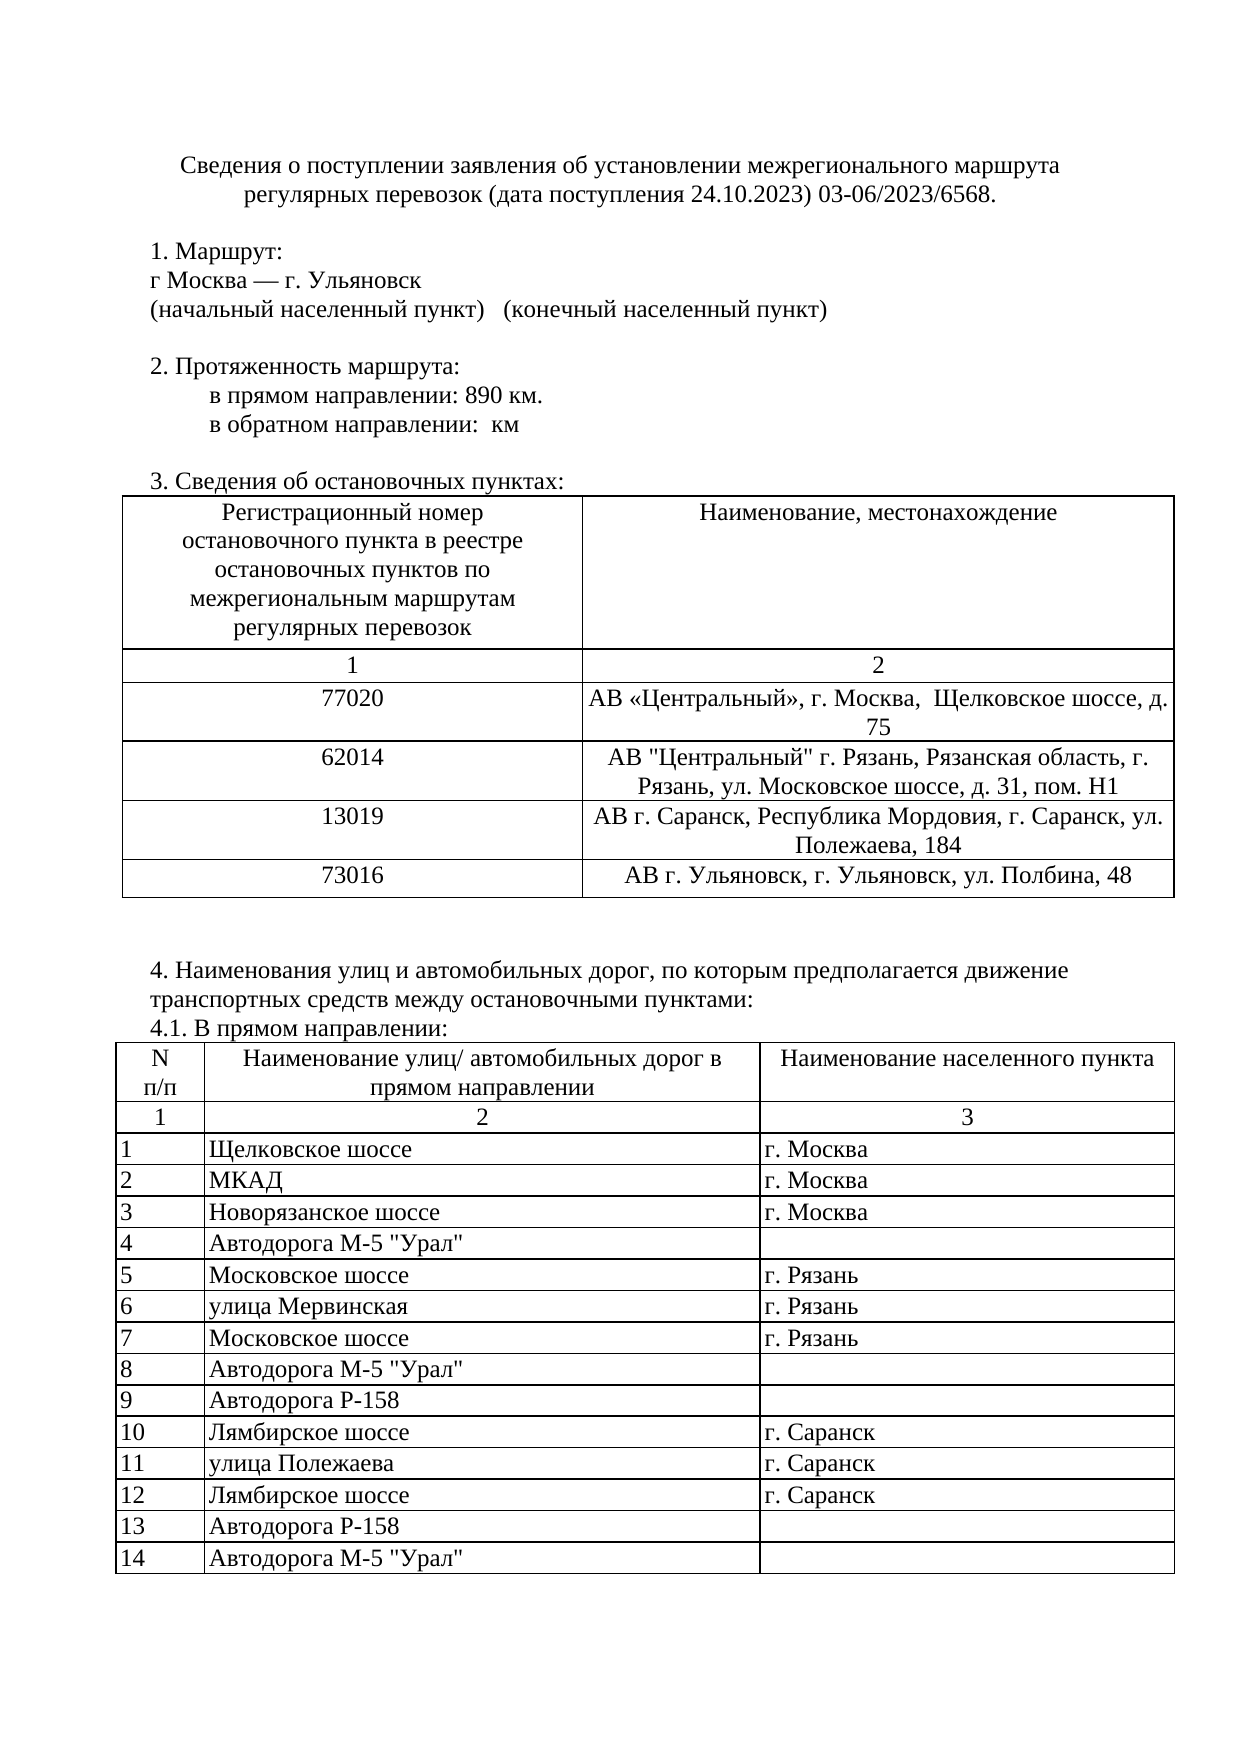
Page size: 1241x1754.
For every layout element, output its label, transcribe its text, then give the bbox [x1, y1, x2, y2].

table_cell 3 [761, 1102, 1174, 1132]
table_cell 1 [117, 1134, 204, 1164]
table_cell 5 [117, 1260, 204, 1289]
table_cell 3 [117, 1197, 204, 1227]
table_cell 8 [117, 1354, 204, 1384]
table_cell 2 [117, 1165, 204, 1195]
table_cell 9 [117, 1386, 204, 1415]
table_cell АВ г. Саранск, Республика Мордовия, г. Саранск, ул. Полежаева, 184 [583, 801, 1173, 858]
table_cell АВ «Центральный», г. Москва, Щелковское шоссе, д. 75 [583, 683, 1173, 740]
table_cell 12 [117, 1480, 204, 1510]
table_cell [761, 1228, 1174, 1258]
text 4. Наименования улиц и автомобильных дорог, по которым предполагается движение транспортных средств между остановочными пунктами: [150, 956, 1090, 1013]
table_header N п/п [117, 1043, 204, 1101]
table_header Наименование населенного пункта [761, 1043, 1174, 1101]
table_cell МКАД [205, 1165, 759, 1195]
table_cell г. Саранск [761, 1417, 1174, 1447]
table_header Наименование, местонахождение [583, 497, 1173, 648]
table_cell 13019 [123, 801, 582, 858]
table_cell улица Мервинская [205, 1291, 759, 1321]
table_cell улица Полежаева [205, 1448, 759, 1478]
text Сведения о поступлении заявления об установлении межрегионального маршрута регулярных перевозок (дата поступления 24.10.2023) 03-06/2023/6568. [150, 150, 1090, 207]
text (начальный населенный пункт) (конечный населенный пункт) [150, 294, 1090, 322]
table_cell Московское шоссе [205, 1323, 759, 1352]
table_cell 4 [117, 1228, 204, 1258]
table_cell 1 [123, 650, 582, 681]
table_cell 10 [117, 1417, 204, 1447]
text 1. Маршрут: [150, 236, 1090, 265]
table_cell Автодорога Р-158 [205, 1511, 759, 1541]
table_cell [761, 1354, 1174, 1384]
table_cell АВ г. Ульяновск, г. Ульяновск, ул. Полбина, 48 [583, 860, 1173, 896]
table_cell Автодорога Р-158 [205, 1386, 759, 1415]
table_cell Новорязанское шоссе [205, 1197, 759, 1227]
table_cell 14 [117, 1543, 204, 1573]
text 2. Протяженность маршрута: [150, 351, 1090, 380]
table_header Наименование улиц/ автомобильных дорог в прямом направлении [205, 1043, 759, 1101]
table_cell г. Москва [761, 1197, 1174, 1227]
table_cell г. Саранск [761, 1480, 1174, 1510]
table_cell [761, 1386, 1174, 1415]
table_cell г. Рязань [761, 1291, 1174, 1321]
table_cell г. Саранск [761, 1448, 1174, 1478]
table_header Регистрационный номер остановочного пункта в реестре остановочных пунктов по межрегиональным маршрутам регулярных перевозок [123, 497, 582, 648]
table_cell г. Рязань [761, 1323, 1174, 1352]
table_cell Лямбирское шоссе [205, 1480, 759, 1510]
table_cell 2 [583, 650, 1173, 681]
table_cell 1 [117, 1102, 204, 1132]
text 3. Сведения об остановочных пунктах: [150, 466, 1090, 495]
table_cell [761, 1511, 1174, 1541]
table_cell 2 [205, 1102, 759, 1132]
table_cell 62014 [123, 742, 582, 799]
table_cell г. Рязань [761, 1260, 1174, 1289]
text 4.1. В прямом направлении: [150, 1013, 1090, 1042]
table_cell Автодорога М-5 "Урал" [205, 1228, 759, 1258]
table_cell г. Москва [761, 1134, 1174, 1164]
table_cell 13 [117, 1511, 204, 1541]
table_cell 6 [117, 1291, 204, 1321]
table_cell 11 [117, 1448, 204, 1478]
table_cell [761, 1543, 1174, 1573]
table_cell Московское шоссе [205, 1260, 759, 1289]
table_cell Автодорога М-5 "Урал" [205, 1543, 759, 1573]
table_cell Автодорога М-5 "Урал" [205, 1354, 759, 1384]
table_cell г. Москва [761, 1165, 1174, 1195]
text в прямом направлении: 890 км. [150, 380, 1090, 409]
table_cell Щелковское шоссе [205, 1134, 759, 1164]
table_cell 73016 [123, 860, 582, 896]
table_cell 77020 [123, 683, 582, 740]
table_cell АВ "Центральный" г. Рязань, Рязанская область, г. Рязань, ул. Московское шоссе, д. 31, пом. Н1 [583, 742, 1173, 799]
table_cell Лямбирское шоссе [205, 1417, 759, 1447]
text г Москва — г. Ульяновск [150, 265, 1090, 294]
table_cell 7 [117, 1323, 204, 1352]
text в обратном направлении: км [150, 409, 1090, 437]
